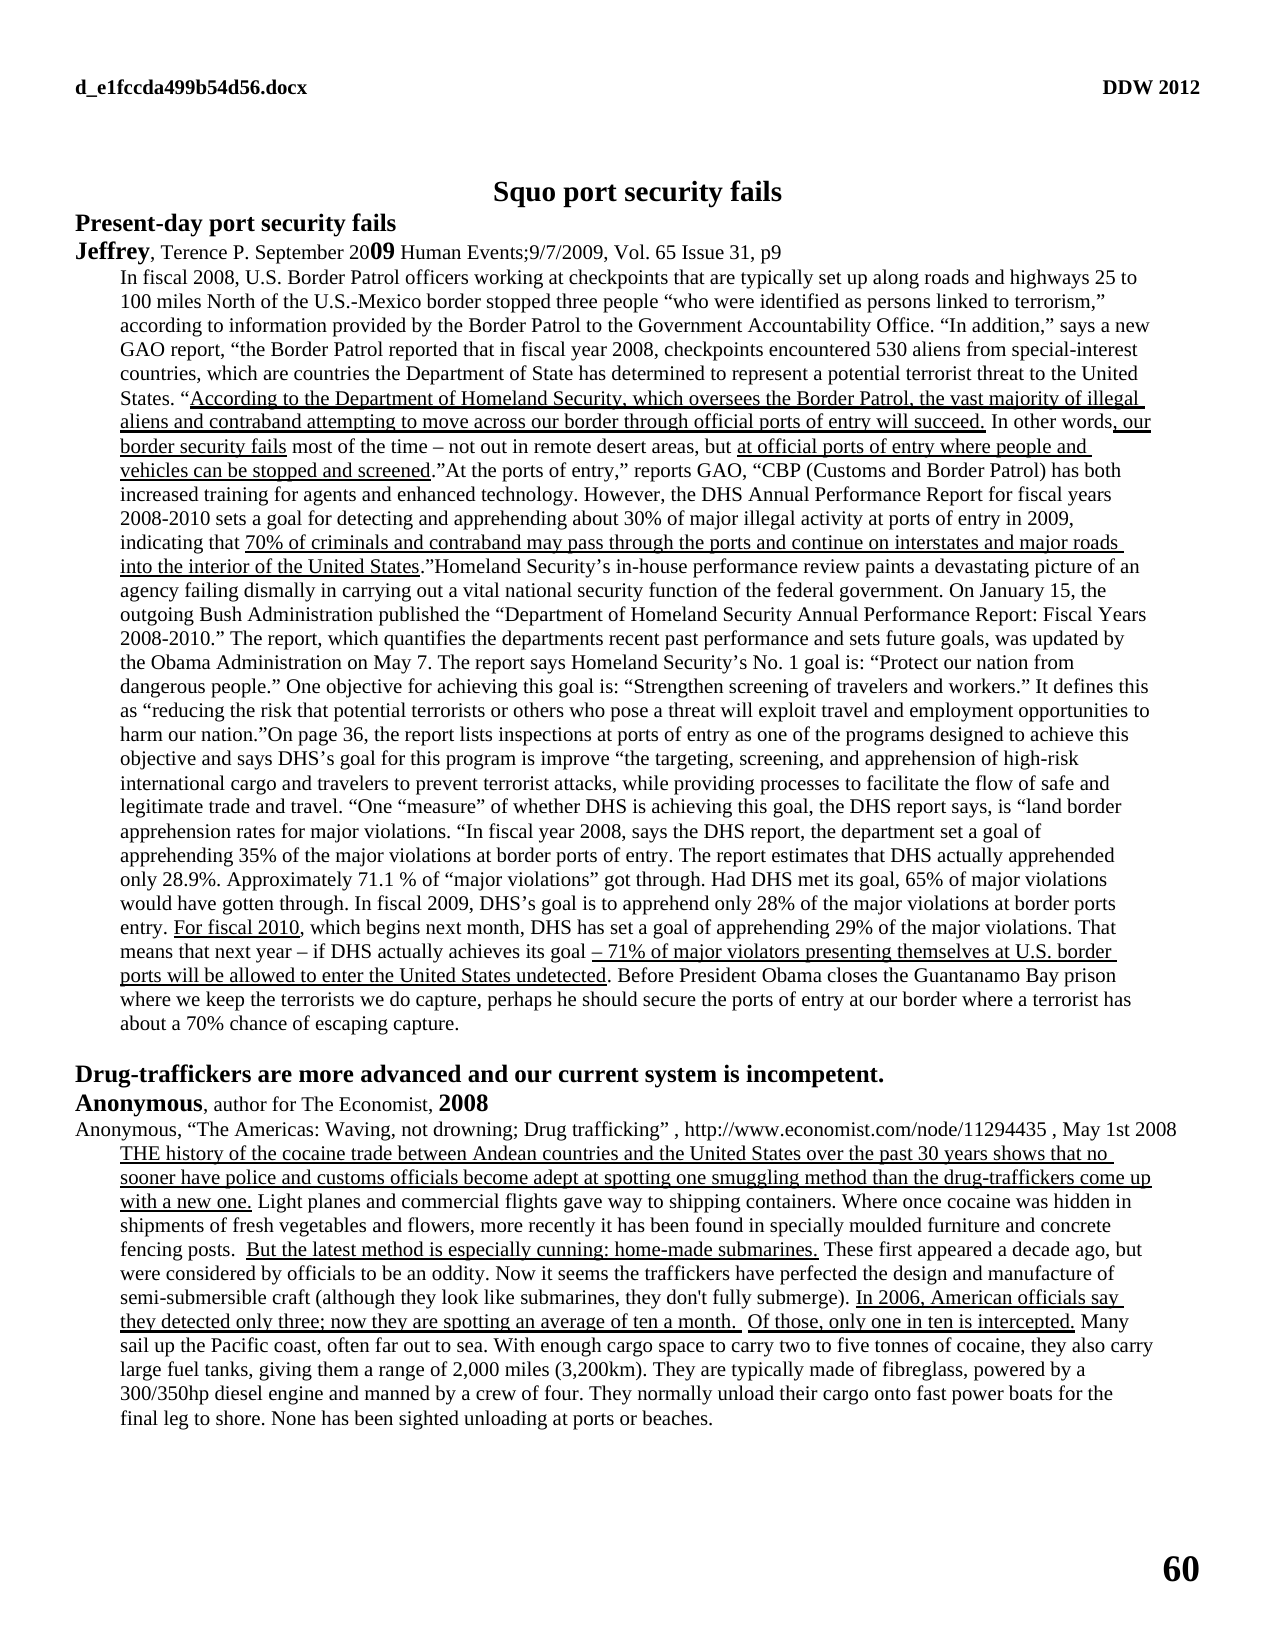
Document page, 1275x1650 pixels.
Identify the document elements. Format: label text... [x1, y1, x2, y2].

text Anonymous, “The Americas: Waving, not drowning; Drug trafficking” , http://www.economist.com/node/11294435 , May 1st 2008 [75, 1117, 1200, 1141]
text Present-day port security fails [75, 208, 1200, 236]
text Anonymous, author for The Economist, 2008 [75, 1088, 1200, 1117]
text Jeffrey, Terence P. September 2009 Human Events;9/7/2009, Vol. 65 Issue 31, p9 [75, 236, 1200, 265]
text In fiscal 2008, U.S. Border Patrol officers working at checkpoints that are typically set up along roads and highways 25 to 100 miles North of the U.S.-Mexico border stopped three people “who were identified as persons linked to terrorism,” according to information provided by the Border Patrol to the Government Accountability Office. “In addition,” says a new GAO report, “the Border Patrol reported that in fiscal year 2008, checkpoints encountered 530 aliens from special-interest countries, which are countries the Department of State has determined to represent a potential terrorist threat to the United States. “According to the Department of Homeland Security, which oversees the Border Patrol, the vast majority of illegal aliens and contraband attempting to move across our border through official ports of entry will succeed. In other words, our border security fails most of the time – not out in remote desert areas, but at official ports of entry where people and vehicles can be stopped and screened.”At the ports of entry,” reports GAO, “CBP (Customs and Border Patrol) has both increased training for agents and enhanced technology. However, the DHS Annual Performance Report for fiscal years 2008-2010 sets a goal for detecting and apprehending about 30% of major illegal activity at ports of entry in 2009, indicating that 70% of criminals and contraband may pass through the ports and continue on interstates and major roads into the interior of the United States.”Homeland Security’s in-house performance review paints a devastating picture of an agency failing dismally in carrying out a vital national security function of the federal government. On January 15, the outgoing Bush Administration published the “Department of Homeland Security Annual Performance Report: Fiscal Years 2008-2010.” The report, which quantifies the departments recent past performance and sets future goals, was updated by the Obama Administration on May 7. The report says Homeland Security’s No. 1 goal is: “Protect our nation from dangerous people.” One objective for achieving this goal is: “Strengthen screening of travelers and workers.” It defines this as “reducing the risk that potential terrorists or others who pose a threat will exploit travel and employment opportunities to harm our nation.”On page 36, the report lists inspections at ports of entry as one of the programs designed to achieve this objective and says DHS’s goal for this program is improve “the targeting, screening, and apprehension of high-risk international cargo and travelers to prevent terrorist attacks, while providing processes to facilitate the flow of safe and legitimate trade and travel. “One “measure” of whether DHS is achieving this goal, the DHS report says, is “land border apprehension rates for major violations. “In fiscal year 2008, says the DHS report, the department set a goal of apprehending 35% of the major violations at border ports of entry. The report estimates that DHS actually apprehended only 28.9%. Approximately 71.1 % of “major violations” got through. Had DHS met its goal, 65% of major violations would have gotten through. In fiscal 2009, DHS’s goal is to apprehend only 28% of the major violations at border ports entry. For fiscal 2010, which begins next month, DHS has set a goal of apprehending 29% of the major violations. That means that next year – if DHS actually achieves its goal – 71% of major violators presenting themselves at U.S. border ports will be allowed to enter the United States undetected. Before President Obama closes the Guantanamo Bay prison where we keep the terrorists we do capture, perhaps he should secure the ports of entry at our border where a terrorist has about a 70% chance of escaping capture. [120, 265, 1155, 1035]
text Drug-traffickers are more advanced and our current system is incompetent. [75, 1059, 1200, 1088]
text Squo port security fails [75, 174, 1200, 208]
text THE history of the cocaine trade between Andean countries and the United States over the past 30 years shows that no sooner have police and customs officials become adept at spotting one smuggling method than the drug-traffickers come up with a new one. Light planes and commercial flights gave way to shipping containers. Where once cocaine was hidden in shipments of fresh vegetables and flowers, more recently it has been found in specially moulded furniture and concrete fencing posts. But the latest method is especially cunning: home-made submarines. These first appeared a decade ago, but were considered by officials to be an oddity. Now it seems the traffickers have perfected the design and manufacture of semi-submersible craft (although they look like submarines, they don't fully submerge). In 2006, American officials say they detected only three; now they are spotting an average of ten a month. Of those, only one in ten is intercepted. Many sail up the Pacific coast, often far out to sea. With enough cargo space to carry two to five tonnes of cocaine, they also carry large fuel tanks, giving them a range of 2,000 miles (3,200km). They are typically made of fibreglass, powered by a 300/350hp diesel engine and manned by a crew of four. They normally unload their cargo onto fast power boats for the final leg to shore. None has been sighted unloading at ports or beaches. [120, 1141, 1155, 1429]
